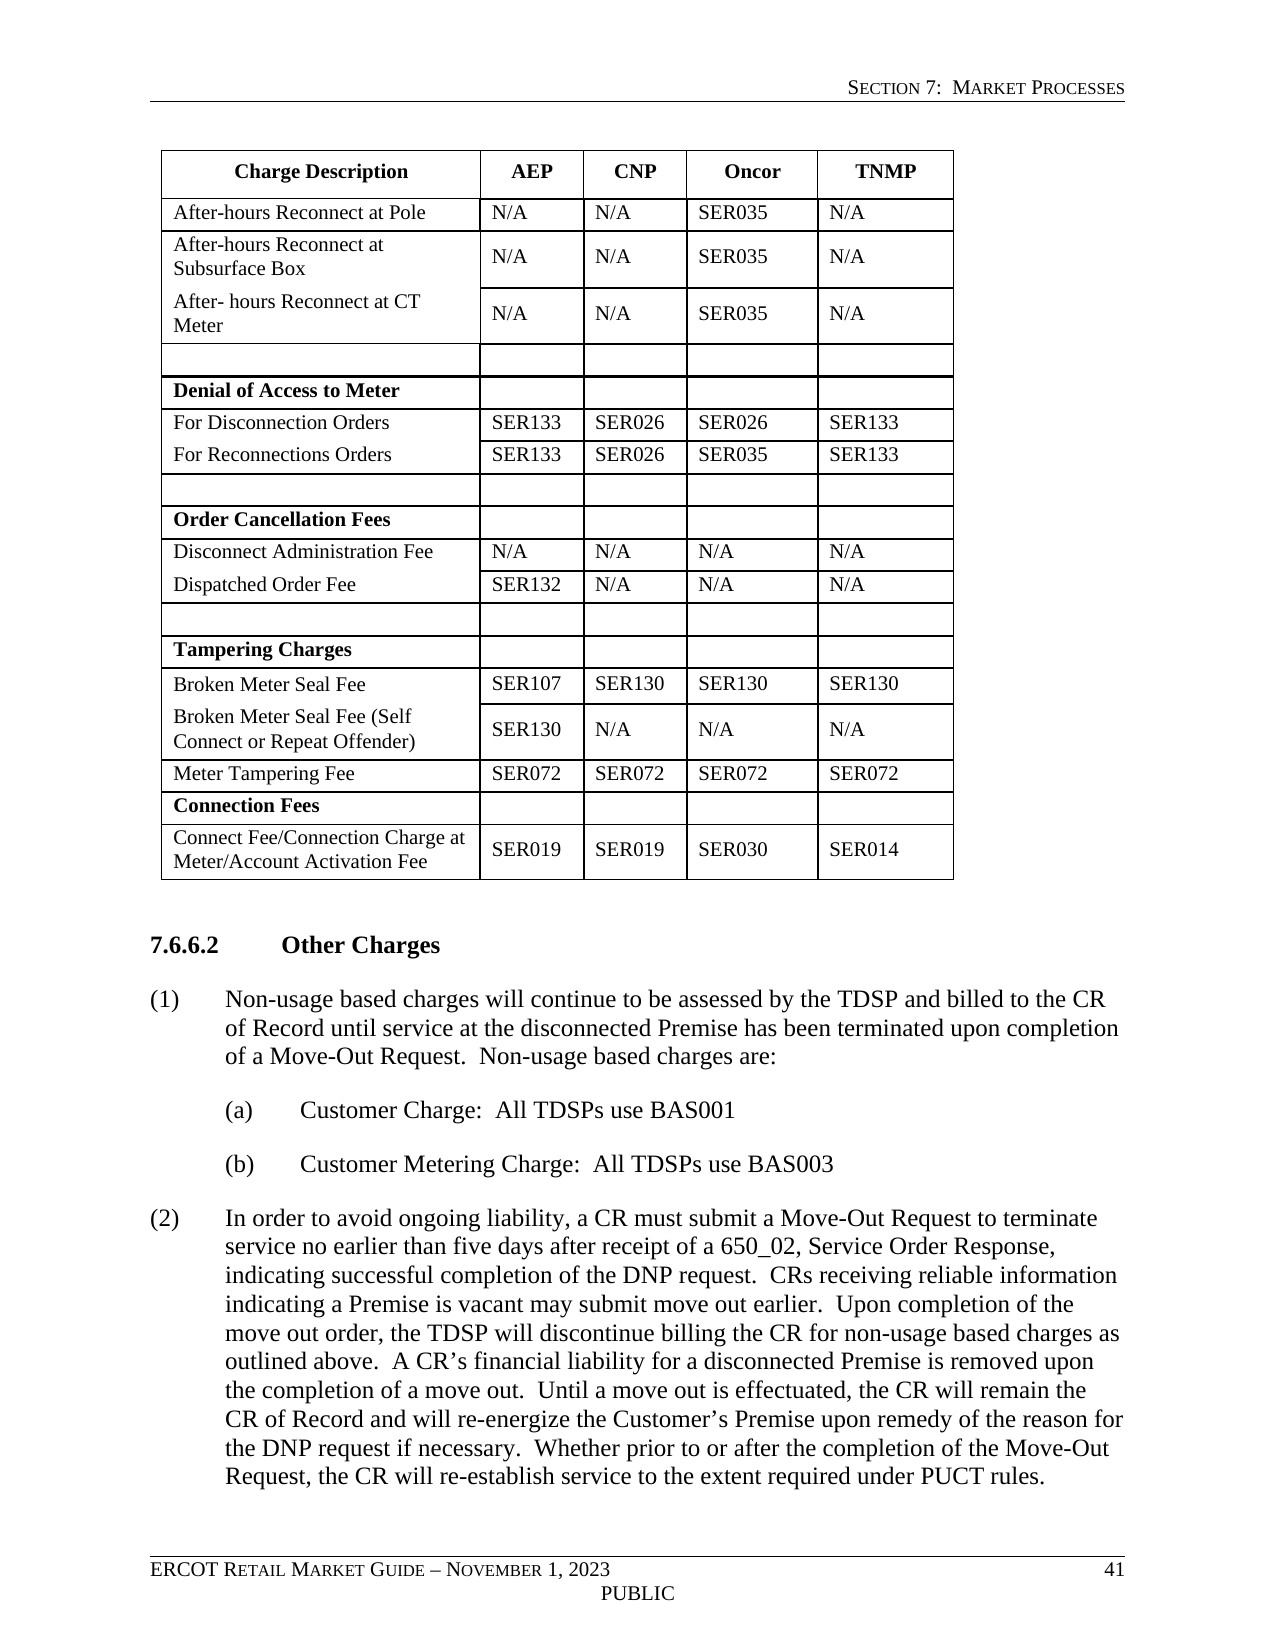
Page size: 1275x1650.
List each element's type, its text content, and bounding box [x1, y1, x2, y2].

table_cell SER072 [688, 761, 817, 791]
text (2) In order to avoid ongoing liability, a CR must submit a Move-Out Request to terminate service no earlier than five days after receipt of a 650_02, Service Order Response, indicating successful completion of the DNP request. CRs receiving reliable information indicating a Premise is vacant may submit move out earlier. Upon completion of the move out order, the TDSP will discontinue billing the CR for non-usage based charges as outlined above. A CR’s financial liability for a disconnected Premise is removed upon the completion of a move out. Until a move out is effectuated, the CR will remain the CR of Record and will re-energize the Customer’s Premise upon remedy of the reason for the DNP request if necessary. Whether prior to or after the completion of the Move-Out Request, the CR will re-establish service to the extent required under PUCT rules. [150, 1203, 1125, 1490]
table_cell N/A [819, 289, 953, 343]
table_cell SER132 [481, 572, 583, 602]
table_cell SER133 [819, 442, 953, 473]
table_cell [585, 637, 686, 667]
table_cell [481, 637, 583, 667]
table_cell N/A [688, 572, 817, 602]
table_cell SER130 [585, 669, 686, 702]
table_cell N/A [819, 540, 953, 570]
table_header Charge Description [162, 151, 480, 198]
table_cell N/A [688, 705, 817, 759]
table_cell [688, 793, 817, 824]
table_cell [819, 793, 953, 824]
table_cell [819, 475, 953, 505]
table_cell [481, 345, 583, 375]
table_cell [585, 507, 686, 537]
table_cell [585, 345, 686, 375]
text (1) Non-usage based charges will continue to be assessed by the TDSP and billed to the CR of Record until service at the disconnected Premise has been terminated upon completion of a Move-Out Request. Non-usage based charges are: [150, 984, 1125, 1070]
table_cell [481, 793, 583, 824]
table_cell [688, 475, 817, 505]
table_cell Denial of Access to Meter [162, 378, 479, 408]
table_cell N/A [585, 200, 686, 230]
table_cell [688, 507, 817, 537]
list (b) Customer Metering Charge: All TDSPs use BAS003 [225, 1149, 1125, 1178]
table_cell [819, 507, 953, 537]
table_cell [162, 475, 479, 505]
table_cell SER130 [688, 669, 817, 702]
table_cell [688, 637, 817, 667]
table_cell [585, 378, 686, 408]
table_cell N/A [819, 200, 953, 230]
table_cell SER133 [481, 410, 583, 440]
table_cell [481, 475, 583, 505]
table_cell SER035 [688, 289, 817, 343]
table_header AEP [481, 151, 583, 198]
table_cell N/A [688, 540, 817, 570]
table_cell Connect Fee/Connection Charge at Meter/Account Activation Fee [162, 825, 479, 879]
table_cell [819, 637, 953, 667]
table_cell After-hours Reconnect at Subsurface Box [162, 232, 480, 287]
table_cell [585, 475, 686, 505]
table_cell SER035 [688, 442, 817, 473]
table_cell [162, 344, 479, 375]
table_cell SER019 [585, 825, 686, 879]
table_cell For Disconnection Orders [162, 410, 479, 440]
table_cell SER035 [688, 200, 817, 230]
table_cell After-hours Reconnect at Pole [162, 199, 479, 230]
table_cell SER019 [481, 825, 583, 879]
table_cell [162, 604, 479, 634]
table_cell Order Cancellation Fees [162, 507, 479, 537]
table_cell [819, 378, 953, 408]
table_cell [481, 604, 583, 634]
list (a) Customer Charge: All TDSPs use BAS001 [225, 1095, 1125, 1124]
table_cell SER026 [585, 442, 686, 473]
table_cell N/A [585, 540, 686, 570]
table_header TNMP [818, 151, 953, 198]
table_cell N/A [585, 705, 686, 759]
table_cell SER133 [481, 442, 583, 473]
table_cell [688, 378, 817, 408]
table_cell N/A [481, 200, 583, 230]
table_cell SER130 [819, 669, 953, 702]
table_cell SER133 [819, 410, 953, 440]
table_cell SER014 [819, 825, 953, 879]
table_header Oncor [687, 151, 817, 198]
table_cell [585, 793, 686, 824]
table_cell N/A [481, 289, 583, 343]
table_cell N/A [585, 572, 686, 602]
table_cell SER035 [688, 232, 817, 287]
table_cell SER072 [481, 761, 583, 791]
table_cell SER072 [819, 761, 953, 791]
text 7.6.6.2 Other Charges [150, 930, 1125, 959]
table_cell [481, 507, 583, 537]
table_cell [688, 604, 817, 634]
table_cell Tampering Charges [162, 637, 479, 667]
table_header CNP [584, 151, 686, 198]
table_cell N/A [481, 540, 583, 570]
table_cell [819, 345, 953, 375]
table_cell Broken Meter Seal Fee (Self Connect or Repeat Offender) [162, 703, 479, 759]
table_cell SER072 [585, 761, 686, 791]
table_cell N/A [585, 289, 686, 343]
table_cell SER026 [585, 410, 686, 440]
table_cell Connection Fees [162, 793, 479, 824]
table_cell Disconnect Administration Fee [162, 540, 479, 570]
table_cell Broken Meter Seal Fee [162, 669, 479, 702]
table_cell For Reconnections Orders [162, 440, 479, 473]
table_cell After- hours Reconnect at CT Meter [162, 287, 480, 343]
table_cell Meter Tampering Fee [162, 761, 479, 791]
table_cell N/A [481, 232, 583, 287]
table_cell [688, 345, 817, 375]
table_cell N/A [819, 232, 953, 287]
table_cell N/A [819, 705, 953, 759]
table_cell SER030 [688, 825, 817, 879]
table_cell [819, 604, 953, 634]
table_cell [585, 604, 686, 634]
table_cell SER107 [481, 669, 583, 702]
table_cell N/A [819, 572, 953, 602]
table_cell [481, 378, 583, 408]
table_cell N/A [585, 232, 686, 287]
table_cell SER130 [481, 705, 583, 759]
table_cell Dispatched Order Fee [162, 570, 479, 602]
table_cell SER026 [688, 410, 817, 440]
